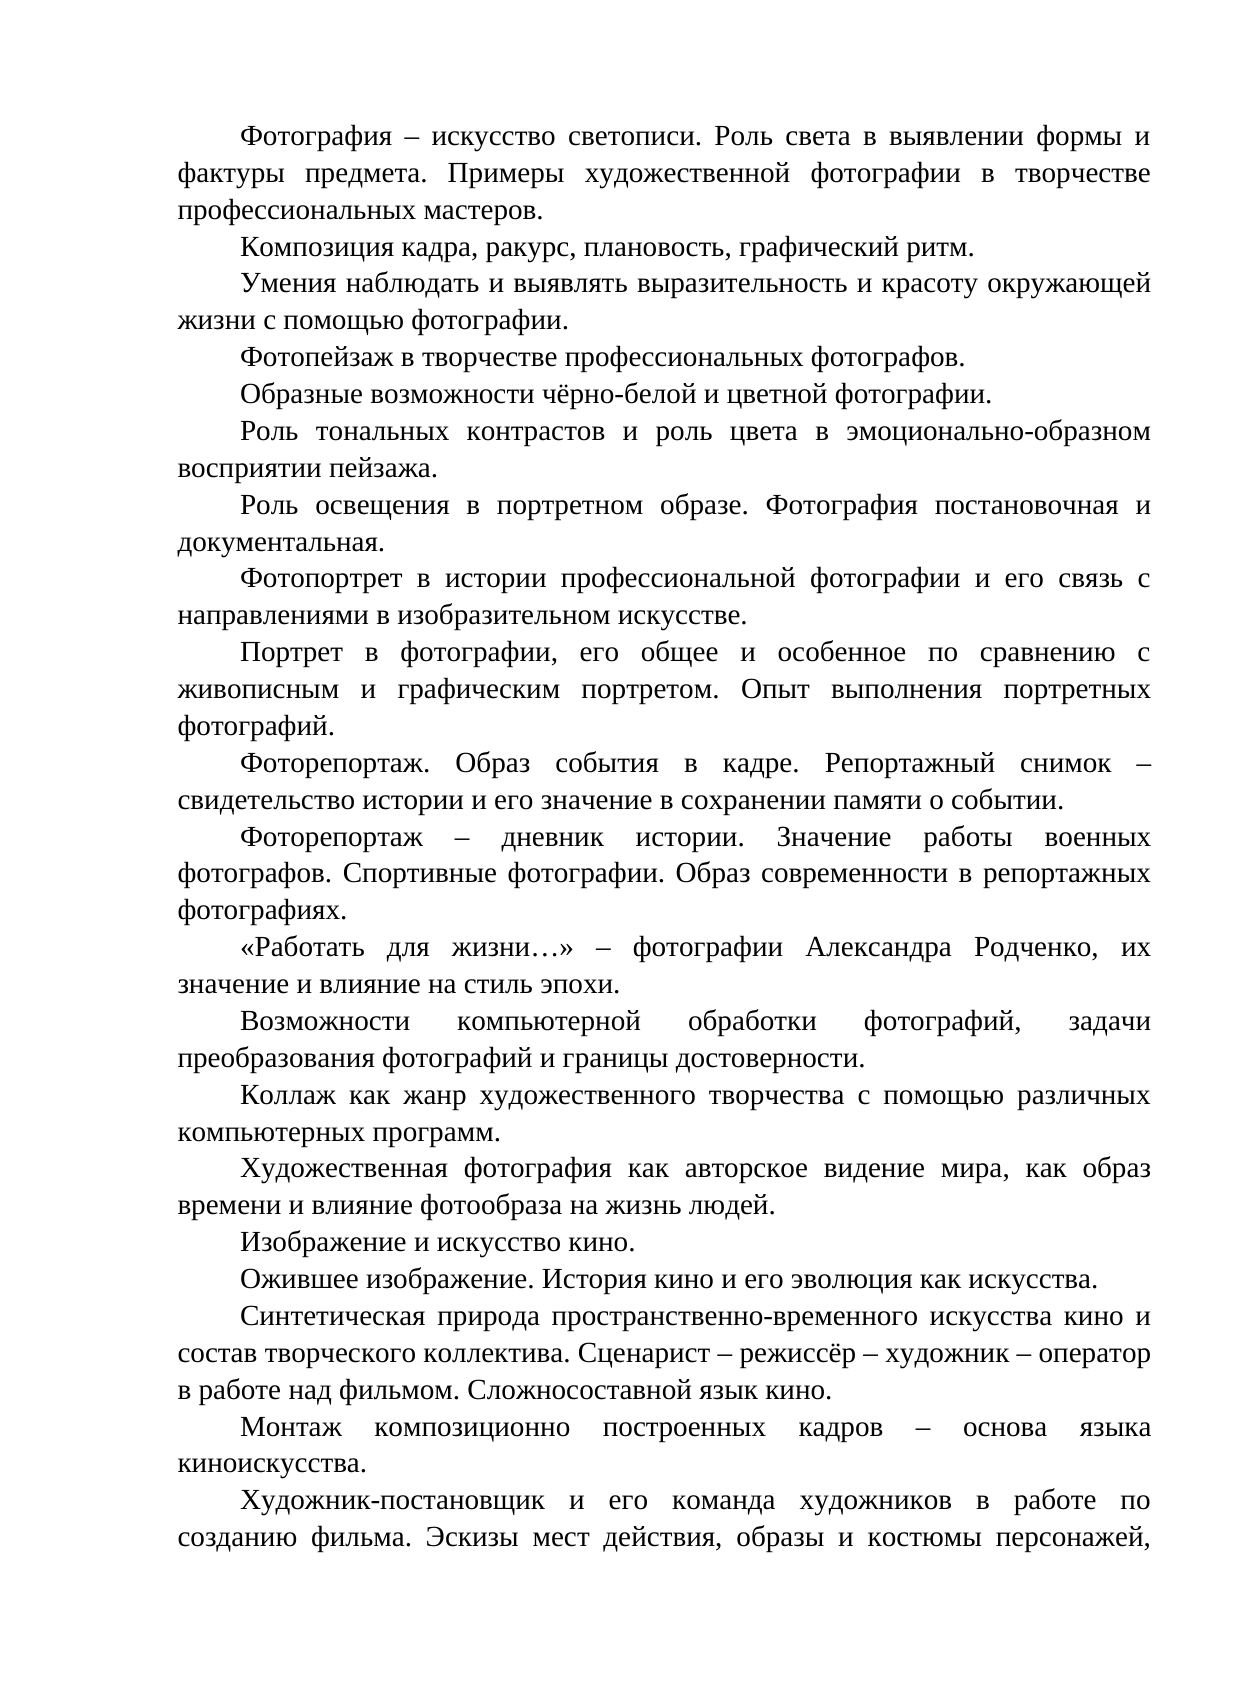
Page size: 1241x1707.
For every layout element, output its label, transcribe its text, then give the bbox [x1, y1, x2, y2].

text Роль тональных контрастов и роль цвета в эмоционально-образном восприятии пейзажа. [177, 413, 1152, 483]
text Возможности компьютерной обработки фотографий, задачи преобразования фотографий и границы достоверности. [177, 1003, 1152, 1073]
text Синтетическая природа пространственно-временного искусства кино и состав творческого коллектива. Сценарист – режиссёр – художник – оператор в работе над фильмом. Сложносоставной язык кино. [177, 1298, 1152, 1405]
text Фоторепортаж. Образ события в кадре. Репортажный снимок – свидетельство истории и его значение в сохранении памяти о событии. [177, 745, 1152, 815]
text Фотопортрет в истории профессиональной фотографии и его связь с направлениями в изобразительном искусстве. [177, 561, 1152, 631]
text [177, 1482, 1152, 1553]
text Образные возможности чёрно-белой и цветной фотографии. [177, 376, 1152, 410]
text Портрет в фотографии, его общее и особенное по сравнению с живописным и графическим портретом. Опыт выполнения портретных фотографий. [177, 634, 1152, 742]
text Художественная фотография как авторское видение мира, как образ времени и влияние фотообраза на жизнь людей. [177, 1151, 1152, 1221]
text Композиция кадра, ракурс, плановость, графический ритм. [177, 229, 1152, 262]
text Монтаж композиционно построенных кадров – основа языка киноискусства. [177, 1409, 1152, 1479]
text Фотопейзаж в творчестве профессиональных фотографов. [177, 339, 1152, 373]
text Фоторепортаж – дневник истории. Значение работы военных фотографов. Спортивные фотографии. Образ современности в репортажных фотографиях. [177, 819, 1152, 926]
text Коллаж как жанр художественного творчества с помощью различных компьютерных программ. [177, 1077, 1152, 1147]
text Изображение и искусство кино. [177, 1224, 1152, 1258]
text Фотография – искусство светописи. Роль света в выявлении формы и фактуры предмета. Примеры художественной фотографии в творчестве профессиональных мастеров. [177, 118, 1152, 225]
text «Работать для жизни…» – фотографии Александра Родченко, их значение и влияние на стиль эпохи. [177, 929, 1152, 1000]
text Роль освещения в портретном образе. Фотография постановочная и документальная. [177, 487, 1152, 557]
text Умения наблюдать и выявлять выразительность и красоту окружающей жизни с помощью фотографии. [177, 266, 1152, 336]
text Ожившее изображение. История кино и его эволюция как искусства. [177, 1261, 1152, 1295]
